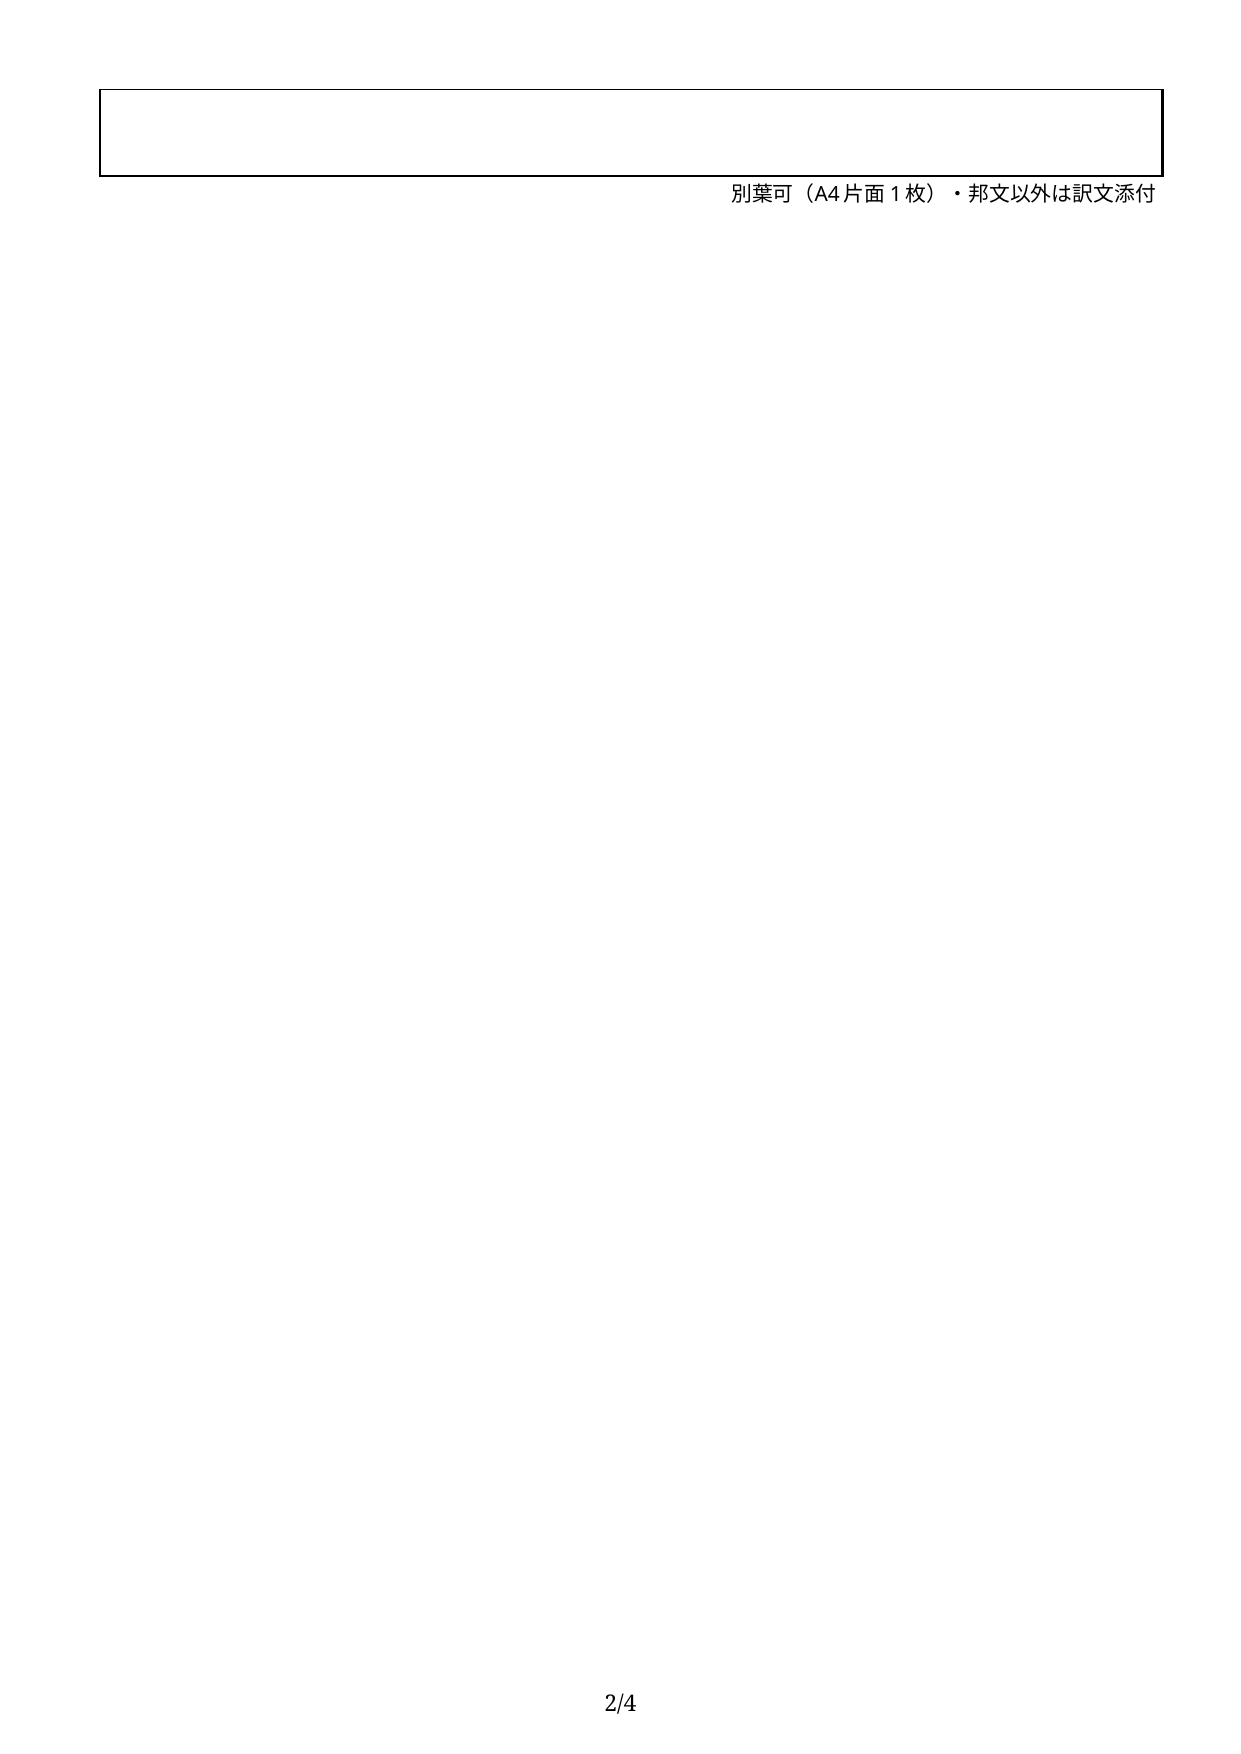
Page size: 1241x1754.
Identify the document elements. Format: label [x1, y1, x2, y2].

table_cell [101, 90, 1161, 175]
